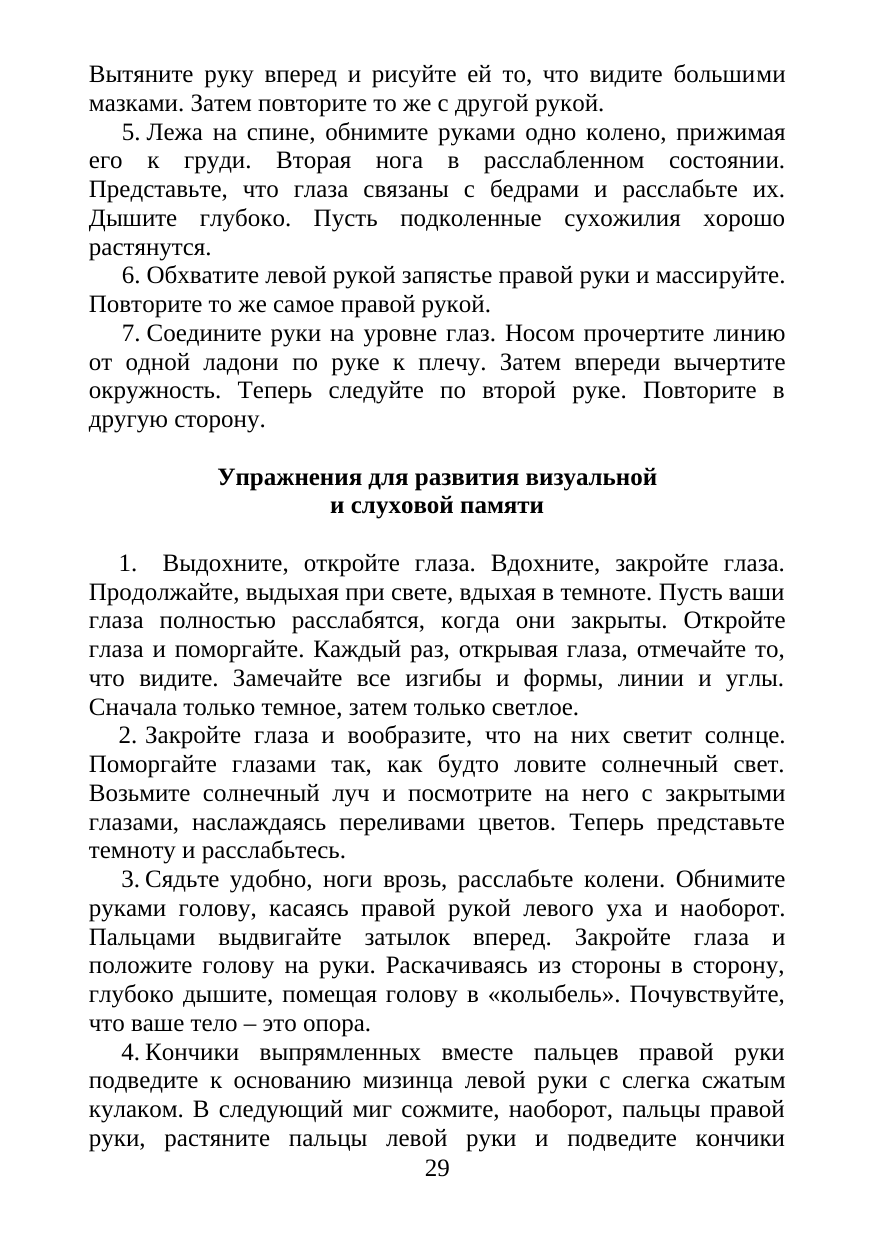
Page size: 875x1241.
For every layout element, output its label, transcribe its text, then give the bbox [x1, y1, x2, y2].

list Лежа на спине, обнимите руками одно колено, прижимая его к груди. Вторая нога в расслабленном состоянии. Представьте, что глаза связаны с бедрами и расслабьте их. Дышите глубоко. Пусть подколенные сухожилия хорошо растянутся. [89, 117, 785, 260]
text Упражнения для развития визуальной [89, 462, 785, 490]
list Обхватите левой рукой запястье правой руки и массируйте. Повторите то же самое правой рукой. [89, 260, 785, 318]
list Выдохните, откройте глаза. Вдохните, закройте глаза. Продолжайте, выдыхая при свете, вдыхая в темноте. Пусть ваши глаза полностью расслабятся, когда они закрыты. Откройте глаза и поморгайте. Каждый раз, открывая глаза, отмечайте то, что видите. Замечайте все изгибы и формы, линии и углы. Сначала только темное, затем только светлое. [89, 548, 785, 720]
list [89, 1037, 785, 1152]
text и слуховой памяти [89, 490, 785, 519]
list Сядьте удобно, ноги врозь, расслабьте колени. Обнимите руками голову, касаясь правой рукой левого уха и наоборот. Пальцами выдвигайте затылок вперед. Закройте глаза и положите голову на руки. Раскачиваясь из стороны в сторону, глубоко дышите, помещая голову в «колыбель». Почувствуйте, что ваше тело – это опора. [89, 864, 785, 1037]
list Закройте глаза и вообразите, что на них светит солнце. Поморгайте глазами так, как будто ловите солнечный свет. Возьмите солнечный луч и посмотрите на него с закрытыми глазами, наслаждаясь переливами цветов. Теперь представьте темноту и расслабьтесь. [89, 720, 785, 864]
list Соедините руки на уровне глаз. Носом прочертите линию от одной ладони по руке к плечу. Затем впереди вычертите окружность. Теперь следуйте по второй руке. Повторите в другую сторону. [89, 318, 785, 433]
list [89, 59, 785, 117]
